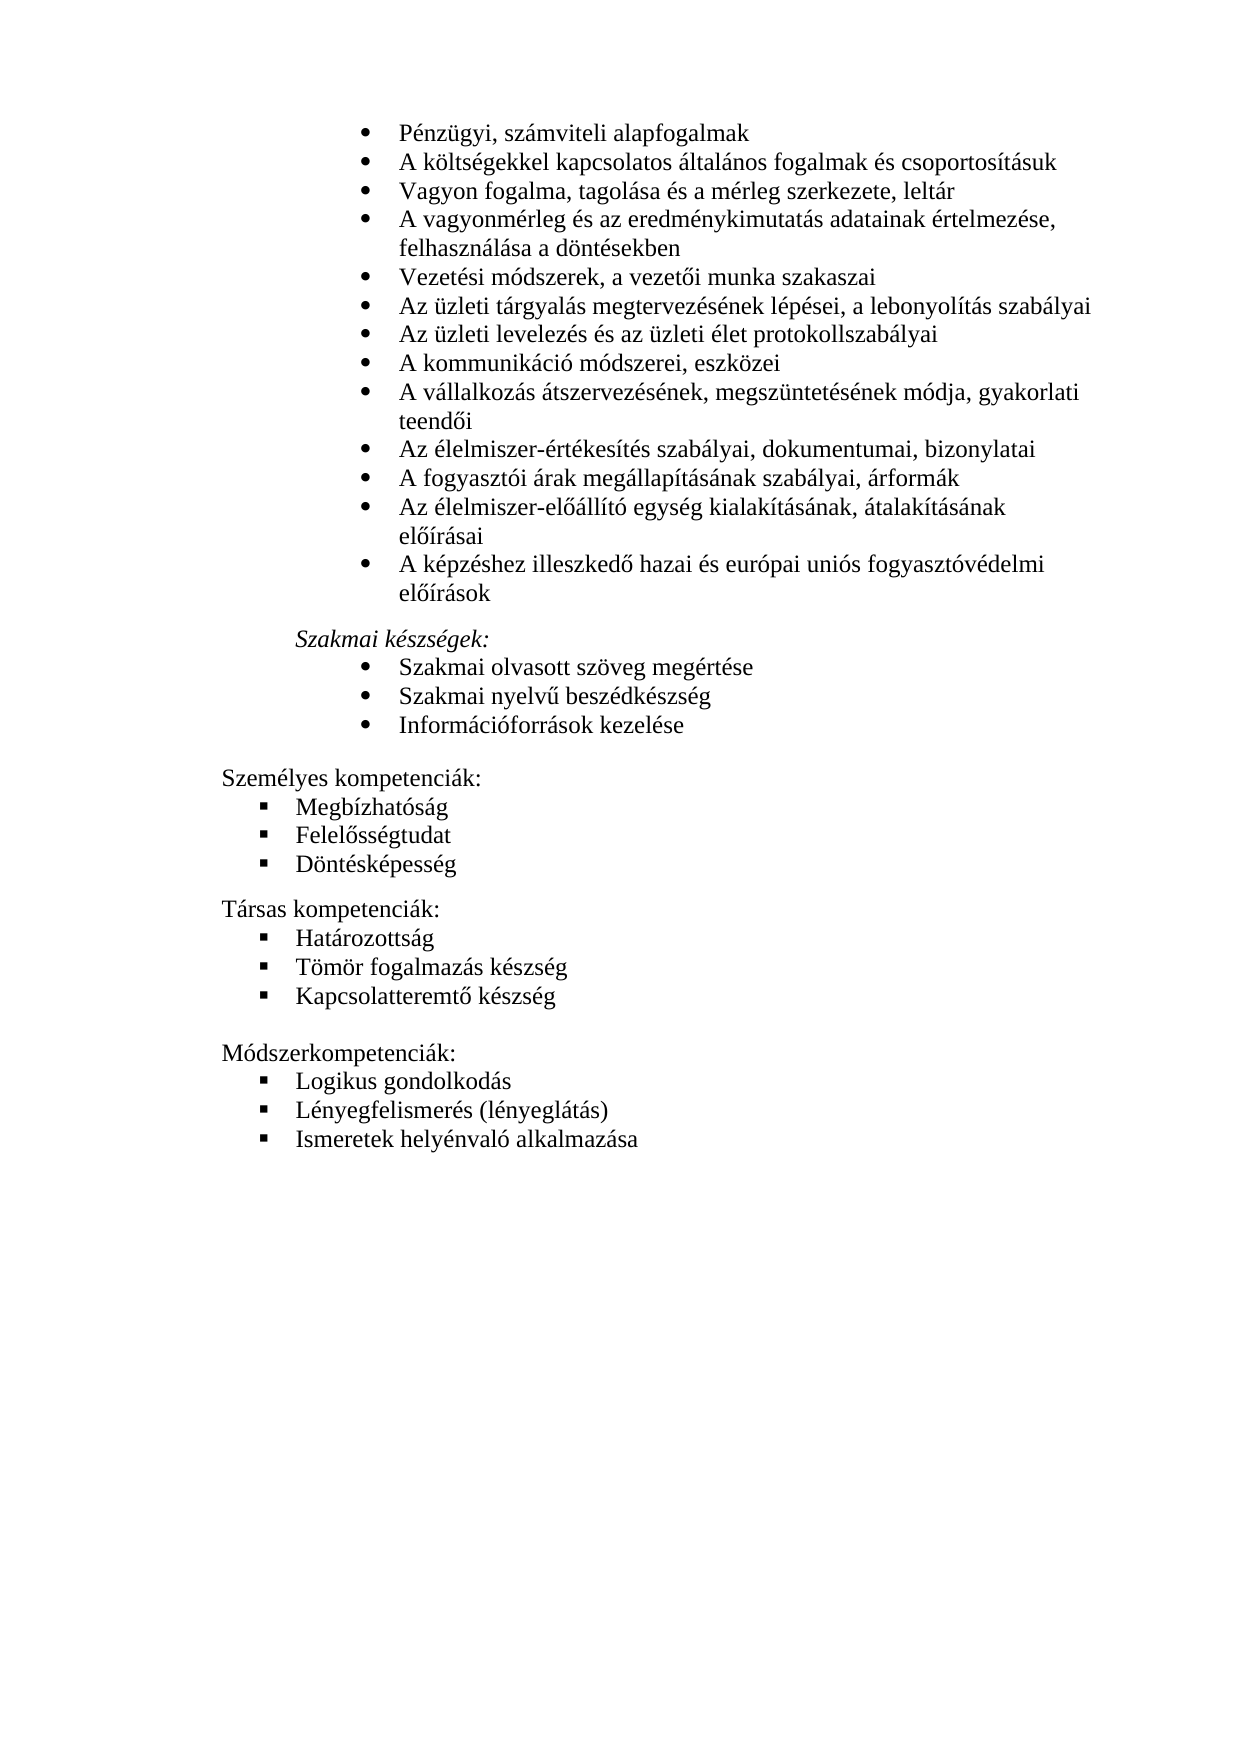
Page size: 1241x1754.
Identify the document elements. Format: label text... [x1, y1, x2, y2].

list Pénzügyi, számviteli alapfogalmak [361, 118, 1093, 147]
list A képzéshez illeszkedő hazai és európai uniós fogyasztóvédelmi előírások [361, 549, 1093, 607]
list A vagyonmérleg és az eredménykimutatás adatainak értelmezése, felhasználása a döntésekben [361, 204, 1093, 262]
list Vagyon fogalma, tagolása és a mérleg szerkezete, leltár [361, 176, 1093, 204]
list Felelősségtudat [258, 820, 1093, 849]
text Társas kompetenciák: [148, 894, 1093, 923]
list Megbízhatóság [258, 792, 1093, 820]
list Tömör fogalmazás készség [258, 952, 1093, 981]
list Ismeretek helyénvaló alkalmazása [258, 1124, 1093, 1153]
list Döntésképesség [258, 849, 1093, 878]
list Határozottság [258, 923, 1093, 952]
list Az élelmiszer-előállító egység kialakításának, átalakításának előírásai [361, 492, 1093, 549]
text Személyes kompetenciák: [148, 763, 1093, 792]
list A költségekkel kapcsolatos általános fogalmak és csoportosításuk [361, 147, 1093, 176]
list A fogyasztói árak megállapításának szabályai, árformák [361, 463, 1093, 492]
list A vállalkozás átszervezésének, megszüntetésének módja, gyakorlati teendői [361, 377, 1093, 434]
list Az élelmiszer-értékesítés szabályai, dokumentumai, bizonylatai [361, 434, 1093, 463]
list A kommunikáció módszerei, eszközei [361, 348, 1093, 377]
text Módszerkompetenciák: [148, 1038, 1093, 1066]
list Vezetési módszerek, a vezetői munka szakaszai [361, 262, 1093, 291]
list Logikus gondolkodás [258, 1066, 1093, 1095]
text Szakmai készségek: [148, 624, 1093, 652]
list Lényegfelismerés (lényeglátás) [258, 1095, 1093, 1124]
list Szakmai nyelvű beszédkészség [361, 681, 1093, 710]
list Szakmai olvasott szöveg megértése [361, 652, 1093, 681]
list Információforrások kezelése [361, 710, 1093, 739]
list Kapcsolatteremtő készség [258, 981, 1093, 1009]
list Az üzleti tárgyalás megtervezésének lépései, a lebonyolítás szabályai [361, 291, 1093, 319]
list Az üzleti levelezés és az üzleti élet protokollszabályai [361, 319, 1093, 348]
